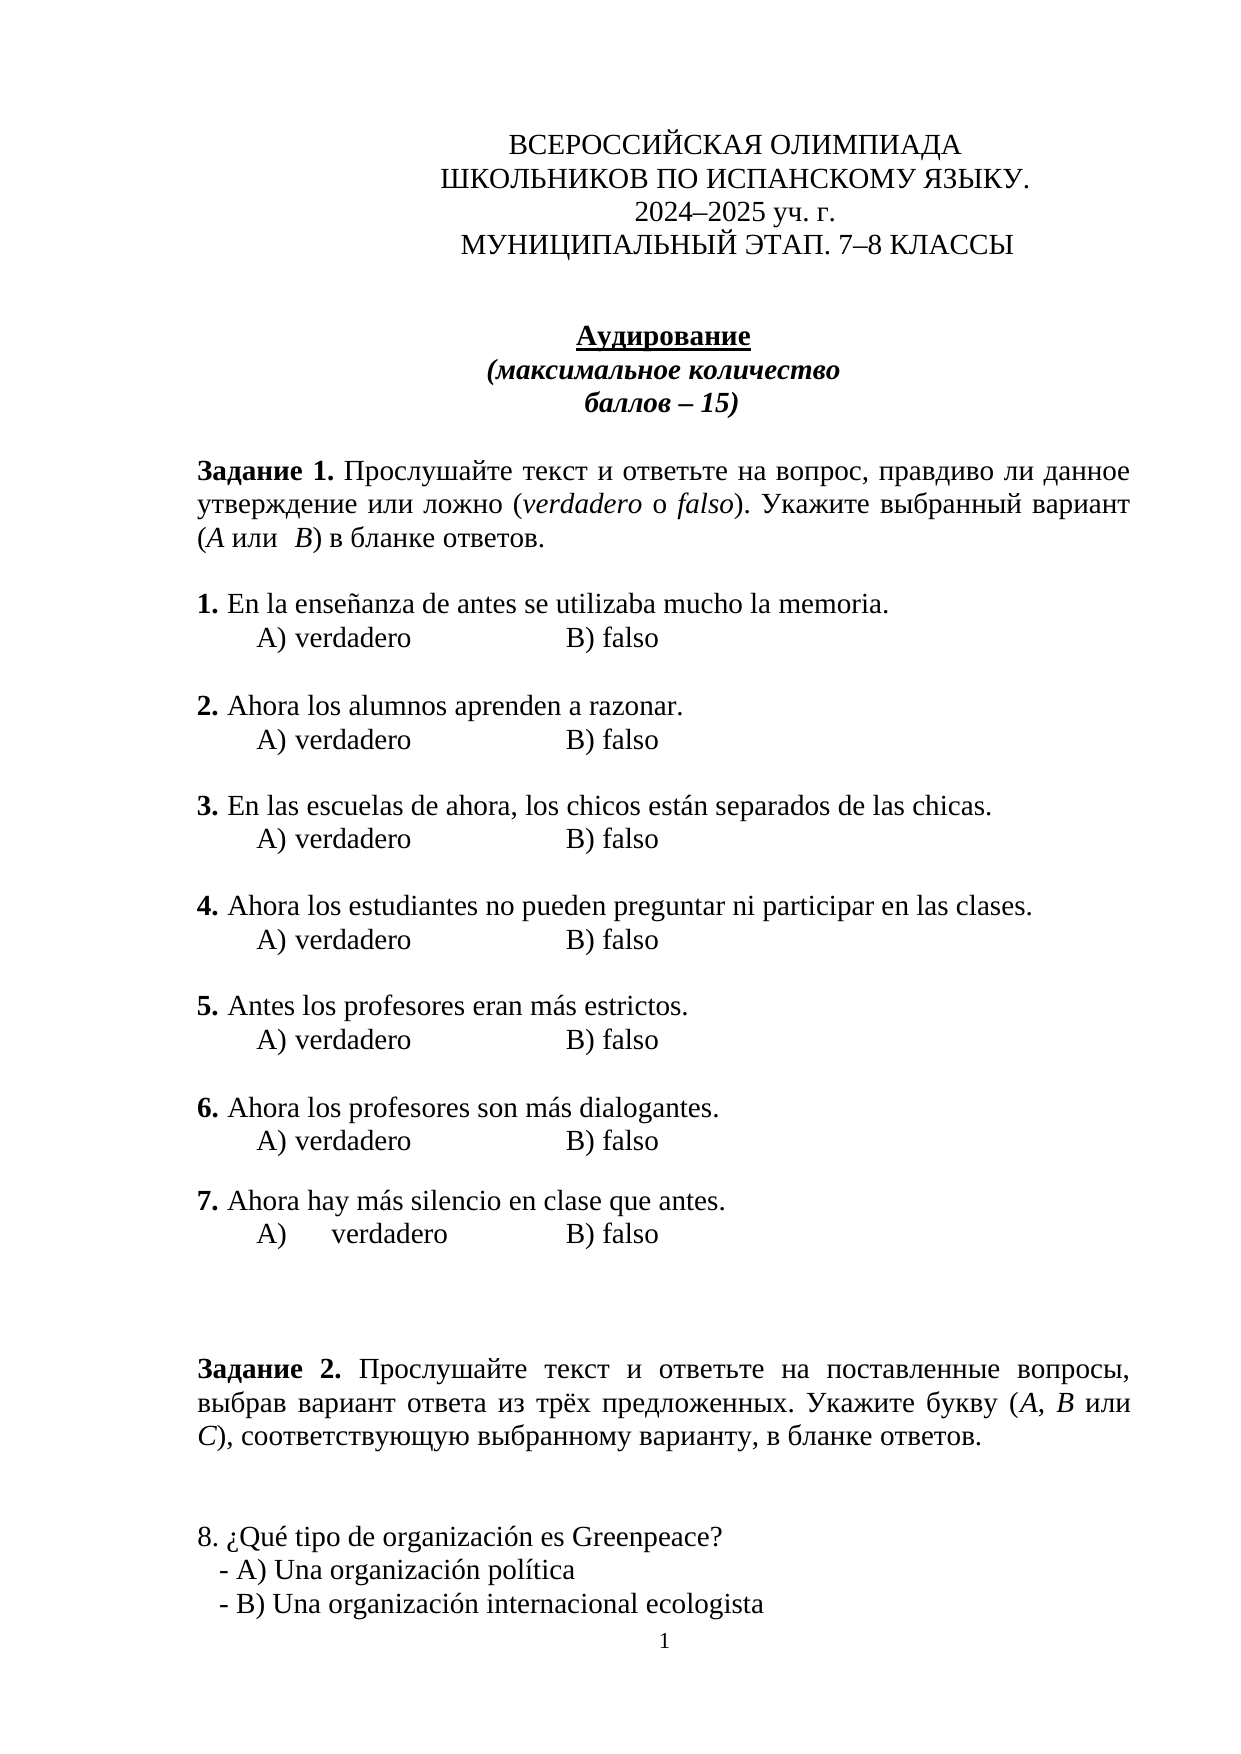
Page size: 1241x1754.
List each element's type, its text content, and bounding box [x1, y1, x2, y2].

list verdadero B) falso [256, 923, 1152, 956]
text ВСЕРОССИЙСКАЯ ОЛИМПИАДА ШКОЛЬНИКОВ ПО ИСПАНСКОМУ ЯЗЫКУ. 2024–2025 уч. г. [436, 127, 1035, 228]
list verdadero B) falso [256, 1023, 1152, 1056]
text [197, 1519, 1131, 1619]
list verdadero B) falso [256, 1124, 1152, 1157]
list Ahora los profesores son más dialogantes. [197, 1090, 1152, 1124]
list Ahora hay más silencio en clase que antes. [197, 1183, 1152, 1217]
list verdadero B) falso [256, 722, 1152, 756]
list verdadero B) falso [256, 822, 1152, 856]
list En las escuelas de ahora, los chicos están separados de las chicas. [197, 789, 1152, 822]
list En la enseñanza de antes se utilizaba mucho la memoria. [197, 586, 1152, 620]
text (максимальное количество баллов – 15) [438, 353, 888, 419]
list verdadero B) falso [256, 621, 1152, 654]
text Задание 2. Прослушайте текст и ответьте на поставленные вопросы, выбрав вариант ответа из трёх предложенных. Укажите букву (A, B или C), соответствующую выбранному варианту, в бланке ответов. [197, 1351, 1131, 1452]
text Аудирование [292, 319, 1035, 353]
list Ahora los alumnos aprenden a razonar. [197, 688, 1152, 721]
list verdadero B) falso [256, 1217, 1152, 1250]
text Задание 1. Прослушайте текст и ответьте на вопрос, правдиво ли данное утверждение или ложно (verdadero o falso). Укажите выбранный вариант (А или B) в бланке ответов. [197, 453, 1130, 553]
list Ahora los estudiantes no pueden preguntar ni participar en las clases. [197, 889, 1152, 923]
list Antes los profesores eran más estrictos. [197, 989, 1152, 1023]
text МУНИЦИПАЛЬНЫЙ ЭТАП. 7–8 КЛАССЫ [436, 228, 1039, 261]
